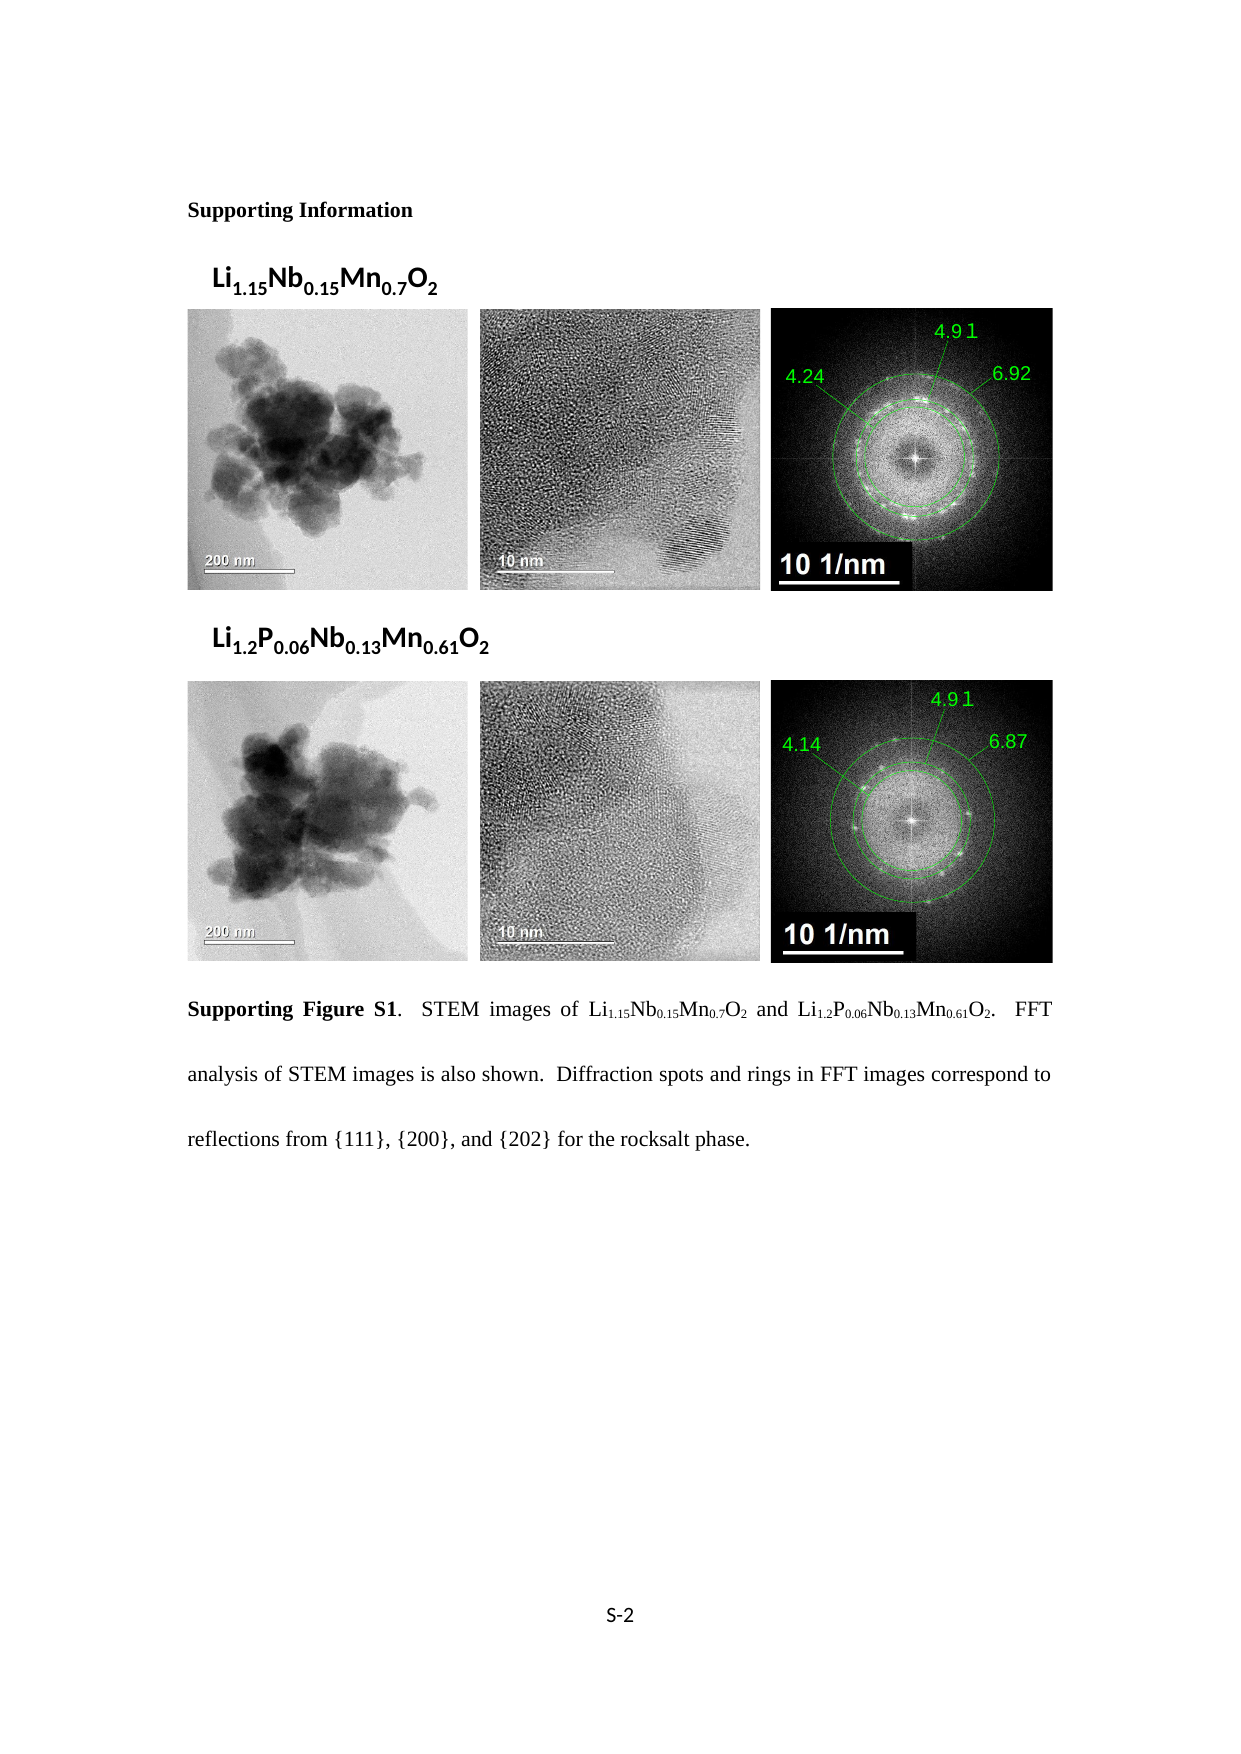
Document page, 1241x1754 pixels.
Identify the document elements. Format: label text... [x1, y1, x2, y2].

text Supporting Figure S1. STEM images of Li1.15Nb0.15Mn0.7O2 and Li1.2P0.06Nb0.13Mn0.61O2. FFT analysis of STEM images is also shown. Diffraction spots and rings in FFT images correspond to reflections from {111}, {200}, and {202} for the rocksalt phase. [187, 992, 1053, 1155]
text Supporting Information [187, 193, 1053, 226]
